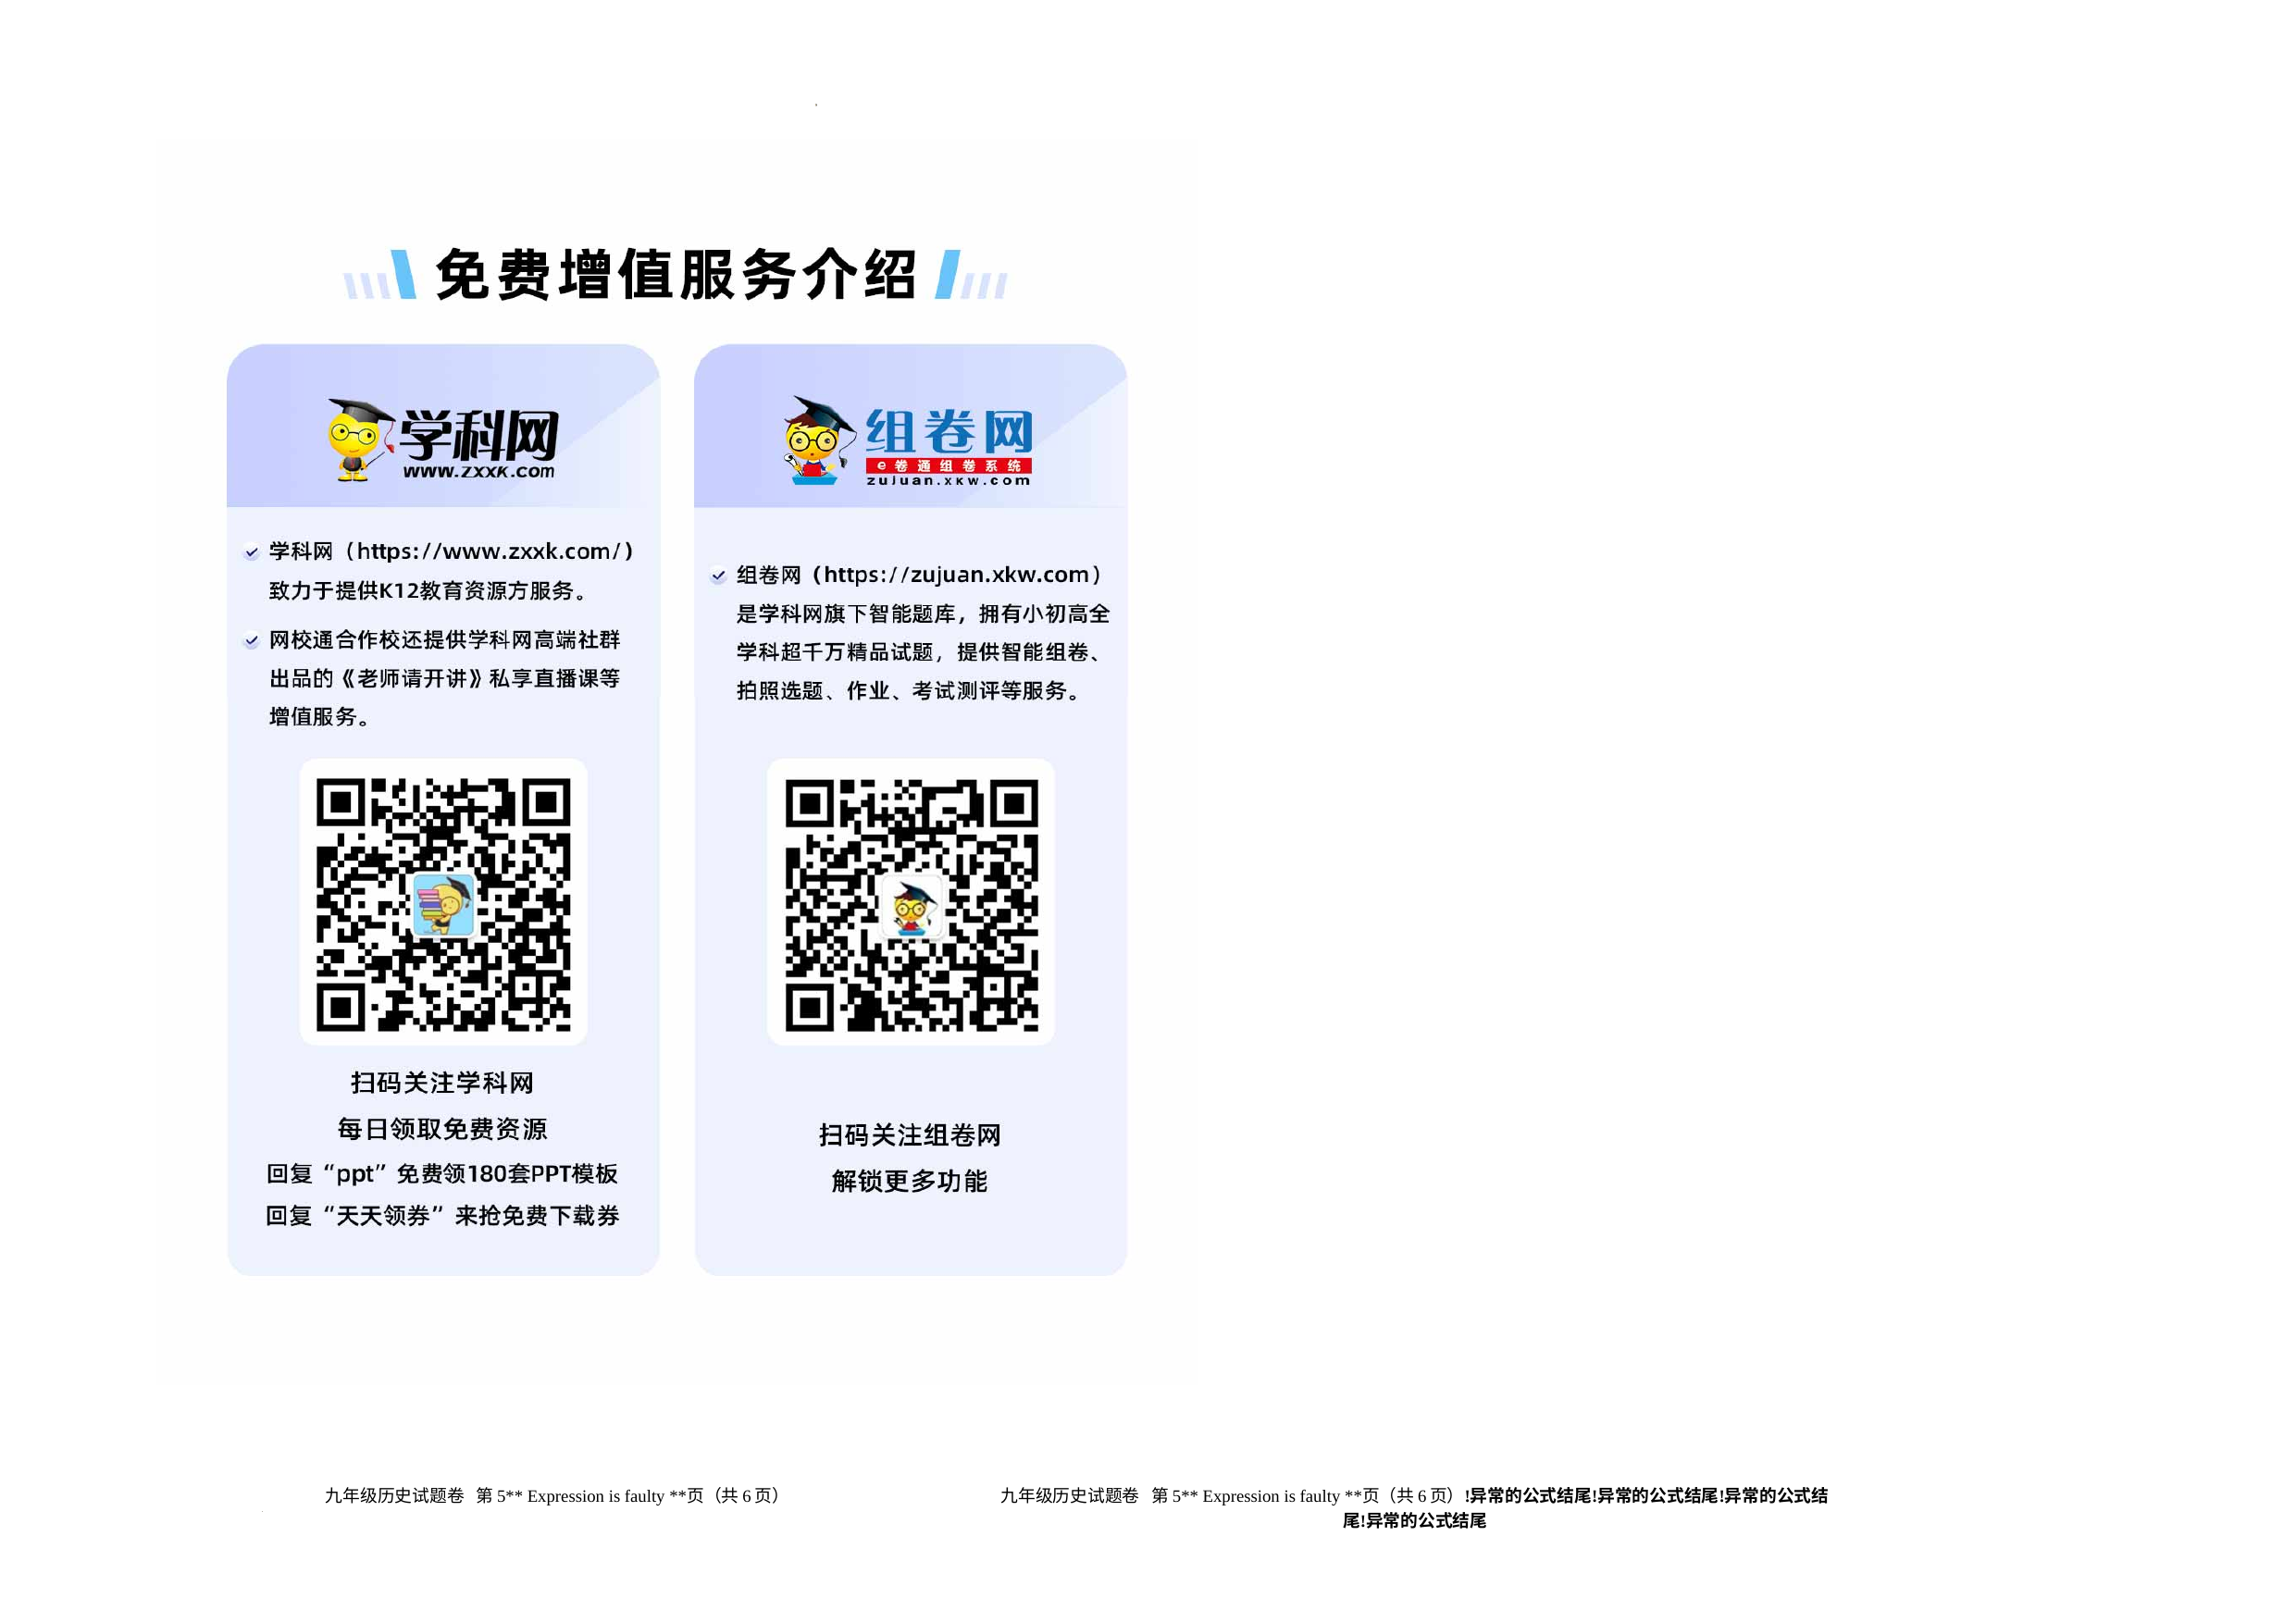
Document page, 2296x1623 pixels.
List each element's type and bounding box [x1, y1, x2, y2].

picture [155, 139, 1198, 1385]
